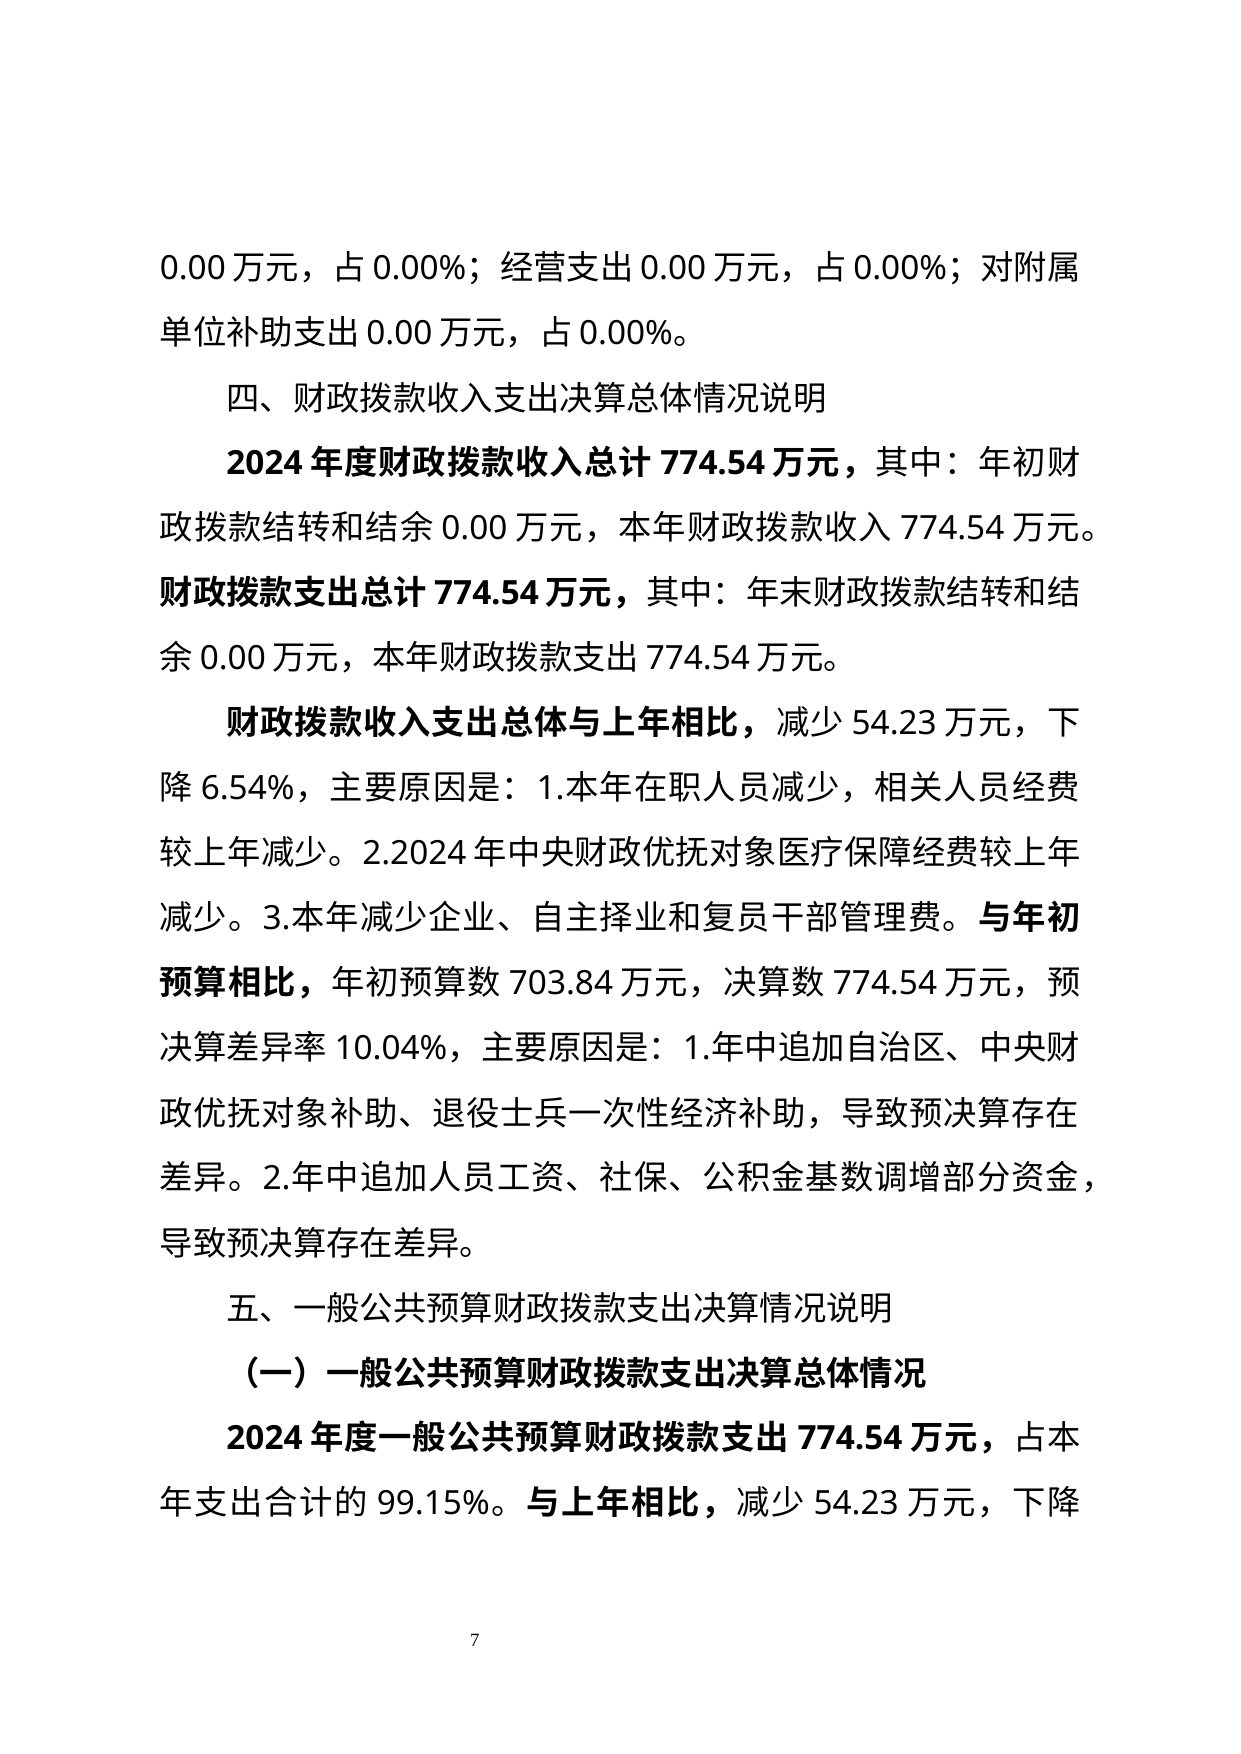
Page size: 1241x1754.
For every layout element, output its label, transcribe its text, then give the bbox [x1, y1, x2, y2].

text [159, 233, 1081, 363]
text 2024年度财政拨款收入总计774.54万元，其中：年初财政拨款结转和结余0.00万元，本年财政拨款收入774.54万元。财政拨款支出总计774.54万元，其中：年末财政拨款结转和结余0.00万元，本年财政拨款支出774.54万元。 [159, 428, 1081, 688]
text 财政拨款收入支出总体与上年相比，减少54.23万元，下降6.54%，主要原因是：1.本年在职人员减少，相关人员经费较上年减少。2.2024年中央财政优抚对象医疗保障经费较上年减少。3.本年减少企业、自主择业和复员干部管理费。与年初预算相比，年初预算数703.84万元，决算数774.54万元，预决算差异率10.04%，主要原因是：1.年中追加自治区、中央财政优抚对象补助、退役士兵一次性经济补助，导致预决算存在差异。2.年中追加人员工资、社保、公积金基数调增部分资金，导致预决算存在差异。 [159, 688, 1081, 1273]
text 五、一般公共预算财政拨款支出决算情况说明 [159, 1273, 1081, 1338]
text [159, 1403, 1081, 1533]
text （一）一般公共预算财政拨款支出决算总体情况 [159, 1338, 1081, 1403]
text 四、财政拨款收入支出决算总体情况说明 [159, 363, 1081, 428]
